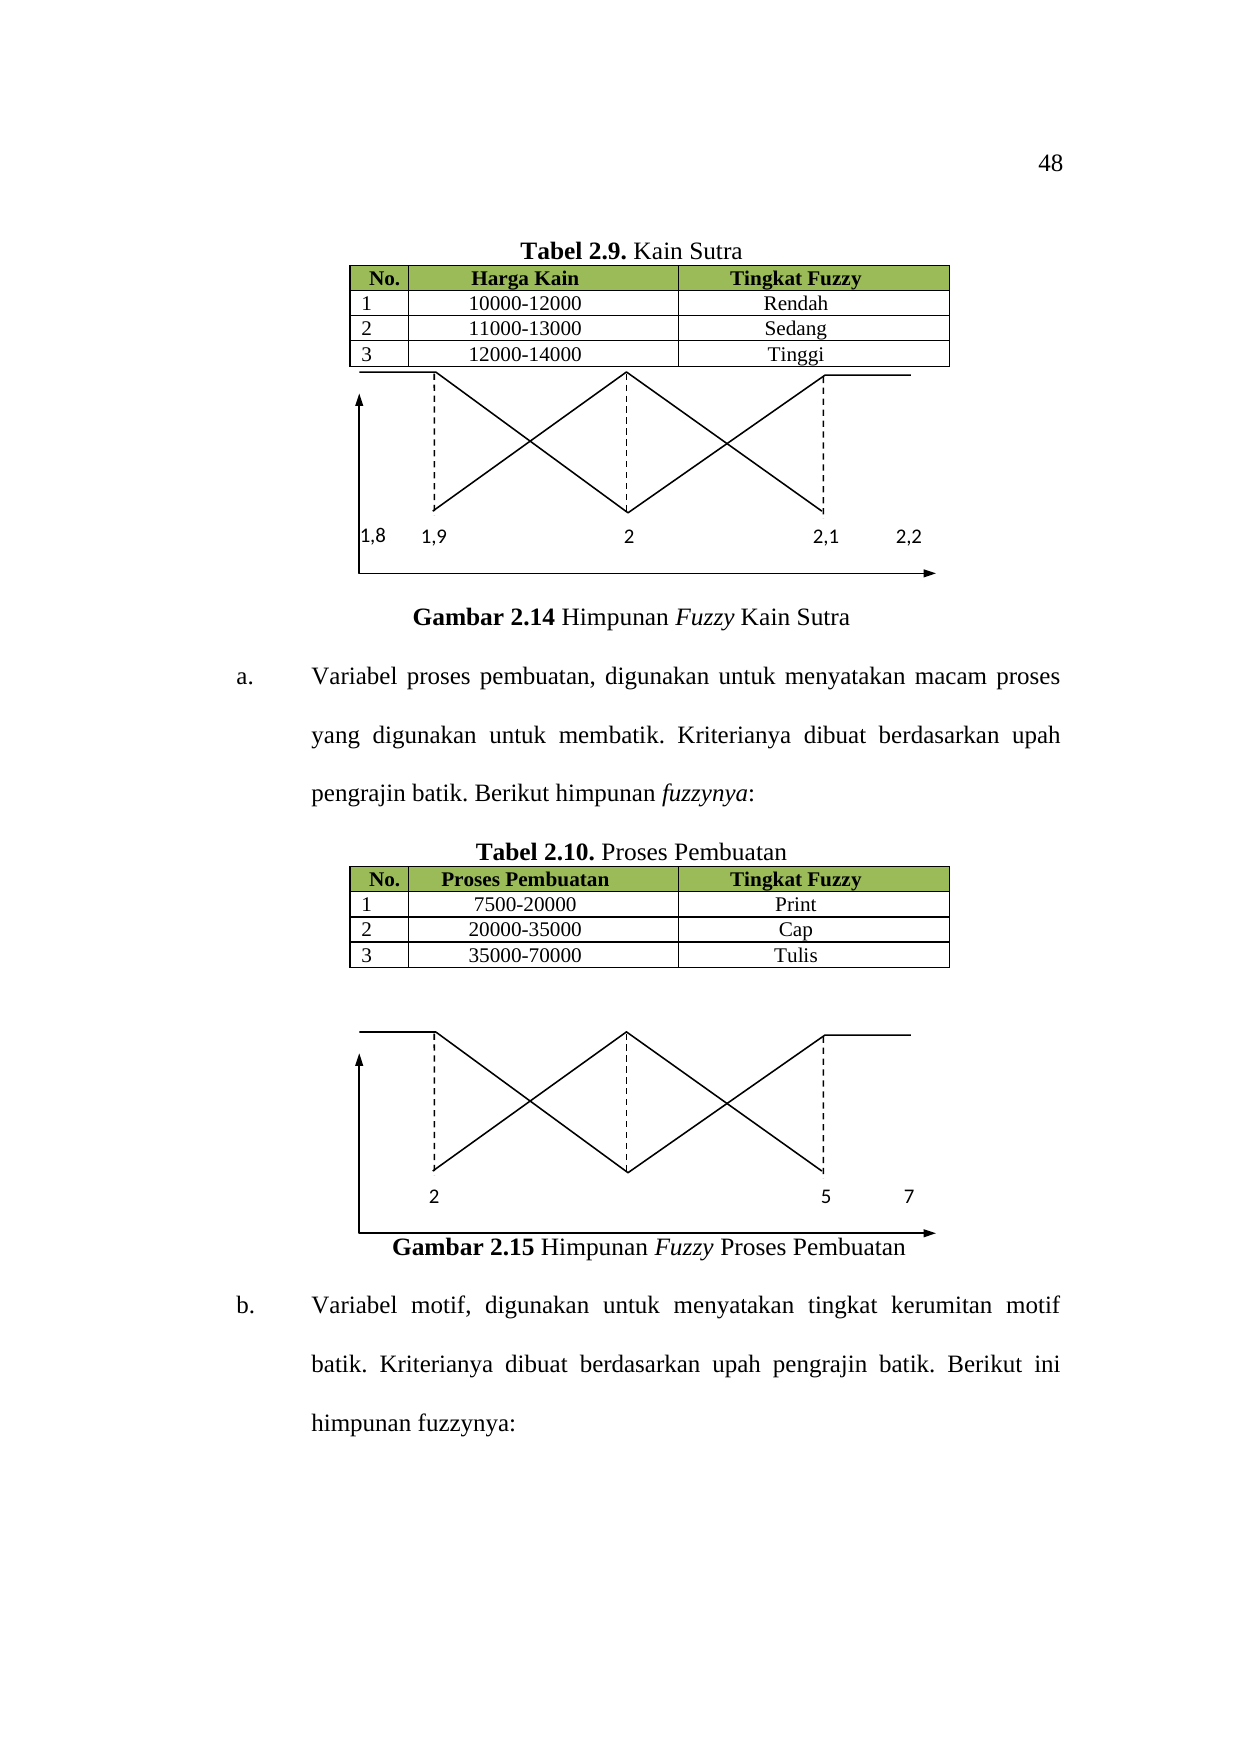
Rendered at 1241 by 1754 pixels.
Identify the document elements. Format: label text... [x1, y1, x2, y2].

list Variabel proses pembuatan, digunakan untuk menyatakan macam proses yang digunakan untuk membatik. Kriterianya dibuat berdasarkan upah pengrajin batik. Berikut himpunan fuzzynya: [236, 661, 1061, 807]
text Tabel 2.10. Proses Pembuatan [236, 837, 1026, 866]
table_cell 2 [351, 918, 408, 941]
table_cell Sedang [679, 316, 949, 340]
table_cell Tulis [679, 943, 949, 967]
table_header Tingkat Fuzzy [679, 867, 949, 891]
table_cell 7500-20000 [409, 892, 678, 916]
table_cell Rendah [679, 291, 949, 315]
list Gambar 2.14 Himpunan Fuzzy Kain Sutra [236, 602, 1026, 631]
list Gambar 2.15 Himpunan Fuzzy Proses Pembuatan [236, 1232, 1061, 1261]
table_header Harga Kain [409, 266, 678, 290]
table_header Proses Pembuatan [409, 867, 678, 891]
table_cell Print [679, 892, 949, 916]
table_cell 1 [351, 892, 408, 916]
table_cell Tinggi [679, 341, 949, 366]
table_header No. [351, 867, 408, 891]
table_cell 10000-12000 [409, 291, 678, 315]
table_header Tingkat Fuzzy [679, 266, 949, 290]
list Tabel 2.9. Kain Sutra [236, 236, 1026, 265]
table_header No. [351, 266, 408, 290]
table_cell 3 [351, 943, 408, 967]
table_cell 2 [351, 316, 408, 340]
table_cell 20000-35000 [409, 918, 678, 941]
table_cell 35000-70000 [409, 943, 678, 967]
table_cell 11000-13000 [409, 316, 678, 340]
table_cell 12000-14000 [409, 341, 678, 366]
table_cell 3 [351, 341, 408, 366]
table_cell 1 [351, 291, 408, 315]
list Variabel motif, digunakan untuk menyatakan tingkat kerumitan motif batik. Kriterianya dibuat berdasarkan upah pengrajin batik. Berikut ini himpunan fuzzynya: [236, 1291, 1061, 1437]
table_cell Cap [679, 918, 949, 941]
